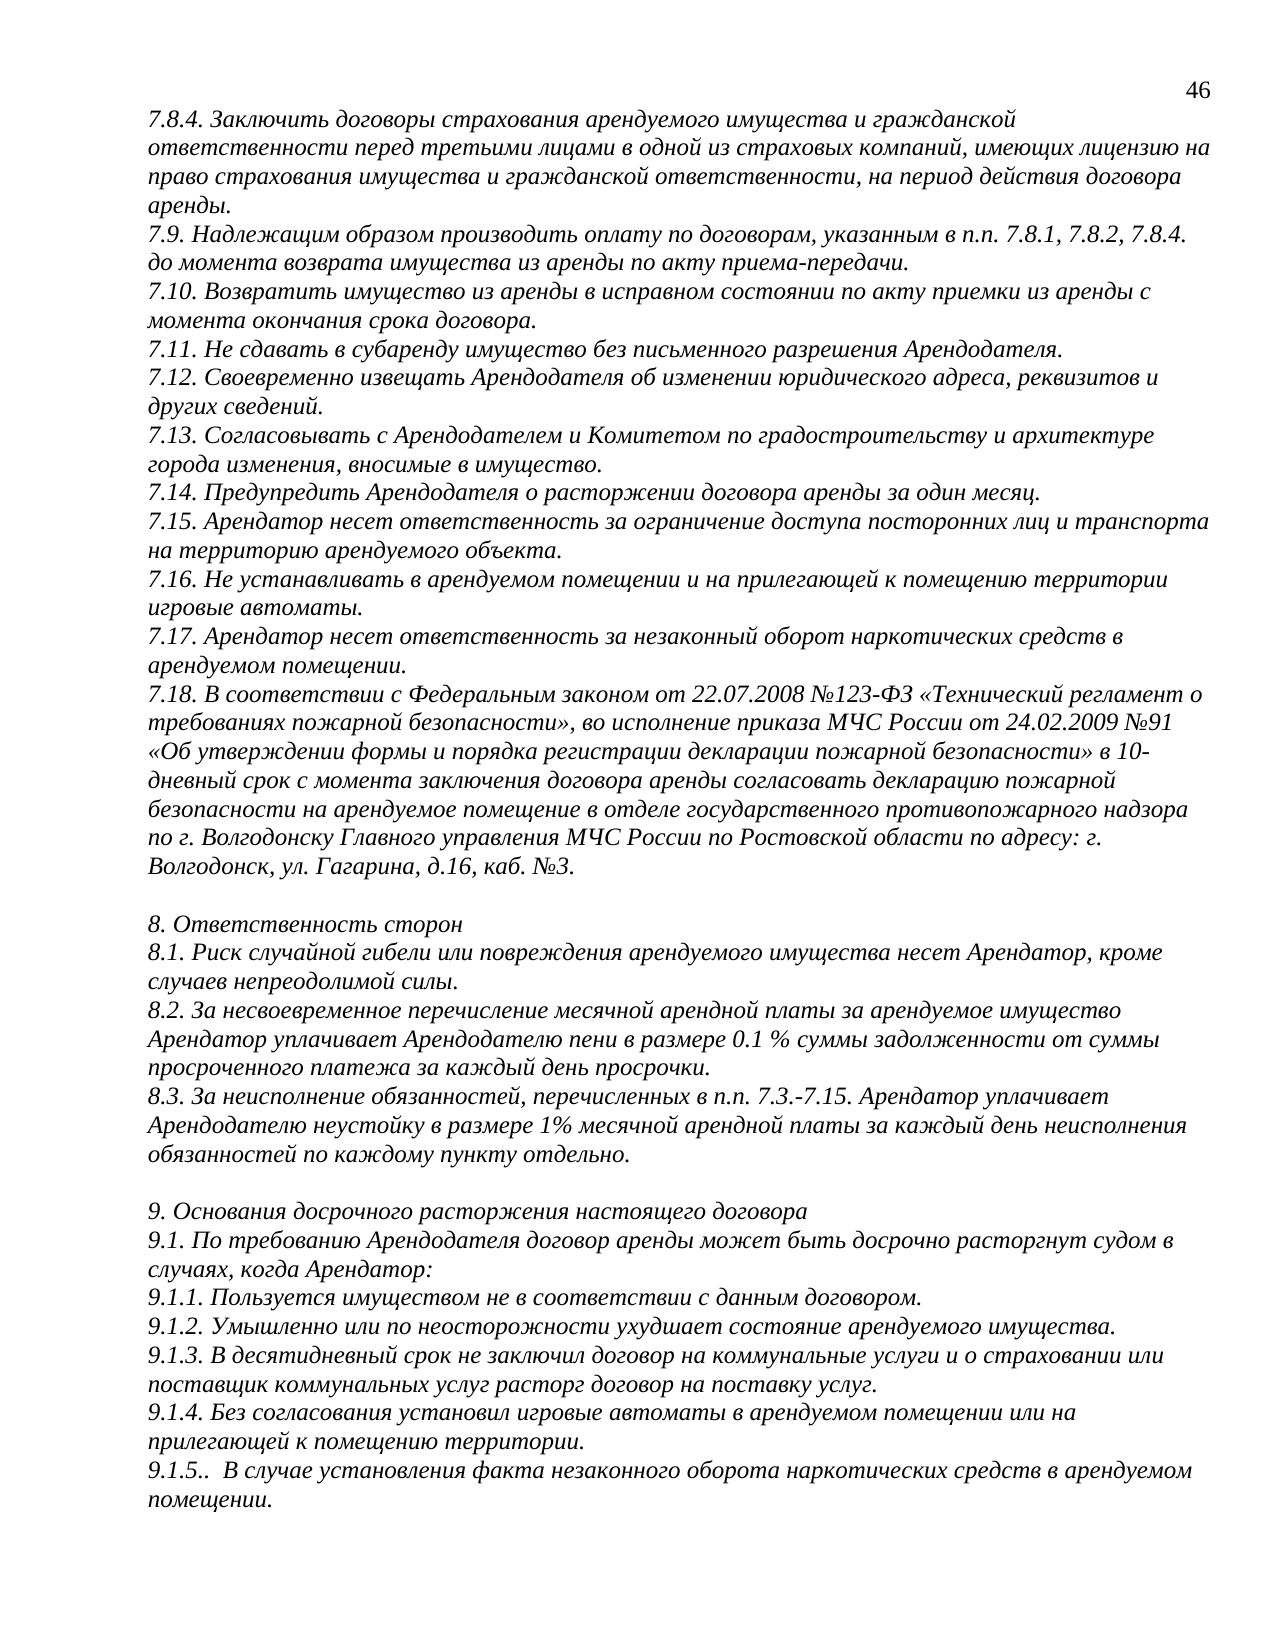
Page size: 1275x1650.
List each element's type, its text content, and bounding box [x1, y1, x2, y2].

text 9.1.1. Пользуется имуществом не в соответствии с данным договором. [148, 1282, 1211, 1311]
text 7.11. Не сдавать в субаренду имущество без письменного разрешения Арендодателя. [148, 334, 1211, 362]
text 7.9. Надлежащим образом производить оплату по договорам, указанным в п.п. 7.8.1, 7.8.2, 7.8.4. до момента возврата имущества из аренды по акту приема-передачи. [148, 219, 1211, 276]
text 7.14. Предупредить Арендодателя о расторжении договора аренды за один месяц. [148, 477, 1211, 506]
text 8.1. Риск случайной гибели или повреждения арендуемого имущества несет Арендатор, кроме случаев непреодолимой силы. [148, 937, 1211, 995]
text 8. Ответственность сторон [148, 909, 1211, 937]
text 9.1.2. Умышленно или по неосторожности ухудшает состояние арендуемого имущества. [148, 1311, 1211, 1340]
text 8.3. За неисполнение обязанностей, перечисленных в п.п. 7.3.-7.15. Арендатор уплачивает Арендодателю неустойку в размере 1% месячной арендной платы за каждый день неисполнения обязанностей по каждому пункту отдельно. [148, 1081, 1211, 1167]
text 7.18. В соответствии с Федеральным законом от 22.07.2008 №123-ФЗ «Технический регламент о требованиях пожарной безопасности», во исполнение приказа МЧС России от 24.02.2009 №91 «Об утверждении формы и порядка регистрации декларации пожарной безопасности» в 10-дневный срок с момента заключения договора аренды согласовать декларацию пожарной безопасности на арендуемое помещение в отделе государственного противопожарного надзора по г. Волгодонску Главного управления МЧС России по Ростовской области по адресу: г. Волгодонск, ул. Гагарина, д.16, каб. №3. [148, 679, 1211, 880]
text 9.1.5.. В случае установления факта незаконного оборота наркотических средств в арендуемом помещении. [148, 1455, 1211, 1512]
text 9.1. По требованию Арендодателя договор аренды может быть досрочно расторгнут судом в случаях, когда Арендатор: [148, 1225, 1211, 1282]
text 7.12. Своевременно извещать Арендодателя об изменении юридического адреса, реквизитов и других сведений. [148, 362, 1211, 420]
text 7.10. Возвратить имущество из аренды в исправном состоянии по акту приемки из аренды с момента окончания срока договора. [148, 276, 1211, 334]
text 9.1.4. Без согласования установил игровые автоматы в арендуемом помещении или на прилегающей к помещению территории. [148, 1397, 1211, 1455]
text 7.15. Арендатор несет ответственность за ограничение доступа посторонних лиц и транспорта на территорию арендуемого объекта. [148, 506, 1211, 564]
text 9. Основания досрочного расторжения настоящего договора [148, 1196, 1211, 1225]
text 7.16. Не устанавливать в арендуемом помещении и на прилегающей к помещению территории игровые автоматы. [148, 564, 1211, 621]
text 9.1.3. В десятидневный срок не заключил договор на коммунальные услуги и о страховании или поставщик коммунальных услуг расторг договор на поставку услуг. [148, 1340, 1211, 1397]
text 7.17. Арендатор несет ответственность за незаконный оборот наркотических средств в арендуемом помещении. [148, 621, 1211, 679]
text 7.13. Согласовывать с Арендодателем и Комитетом по градостроительству и архитектуре города изменения, вносимые в имущество. [148, 420, 1211, 477]
text 8.2. За несвоевременное перечисление месячной арендной платы за арендуемое имущество Арендатор уплачивает Арендодателю пени в размере 0.1 % суммы задолженности от суммы просроченного платежа за каждый день просрочки. [148, 995, 1211, 1081]
text 7.8.4. Заключить договоры страхования арендуемого имущества и гражданской ответственности перед третьими лицами в одной из страховых компаний, имеющих лицензию на право страхования имущества и гражданской ответственности, на период действия договора аренды. [148, 104, 1211, 219]
